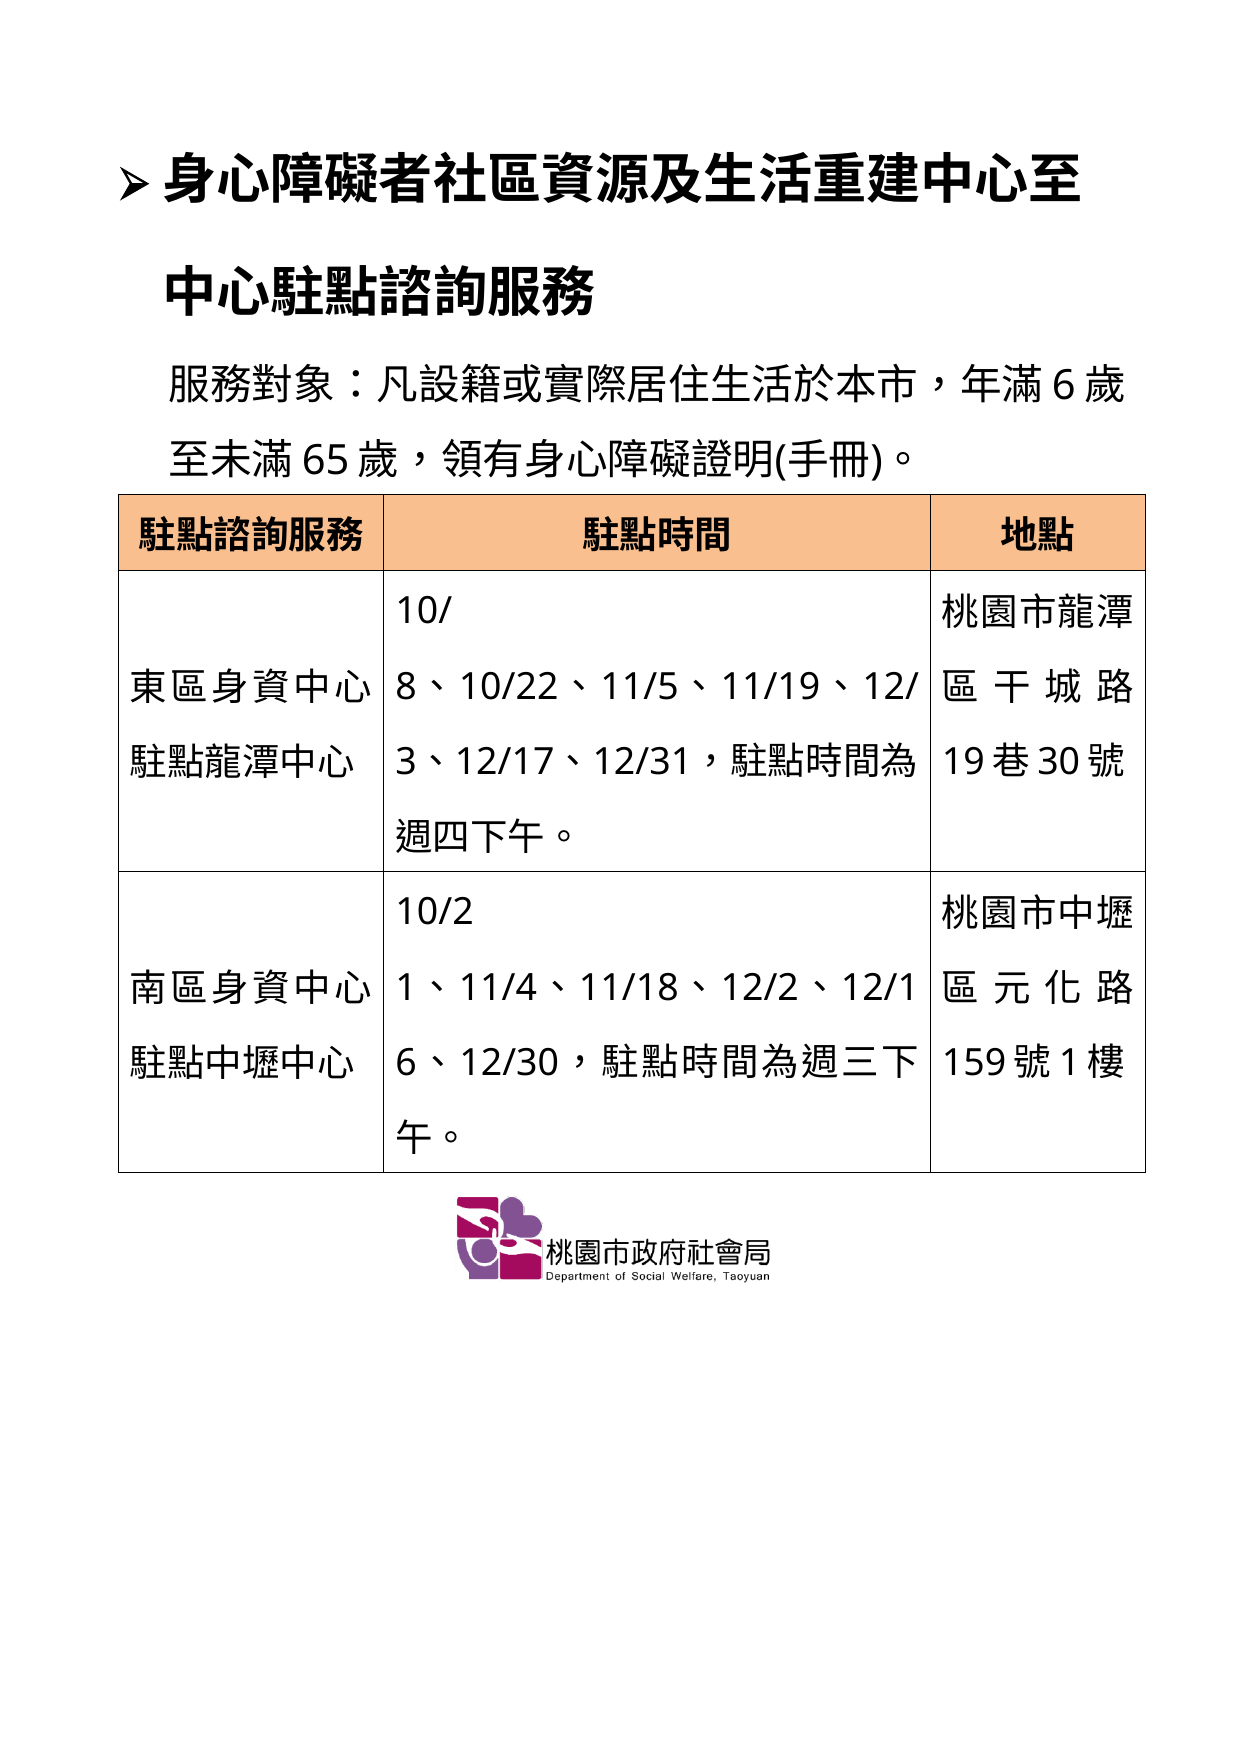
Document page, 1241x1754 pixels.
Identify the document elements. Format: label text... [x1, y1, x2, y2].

table_cell 桃園市龍潭區干城路19巷30號 [931, 571, 1145, 871]
table_cell 10/8、10/22、11/5、11/19、12/3、12/17、12/31，駐點時間為週四下午。 [384, 571, 930, 871]
list 身心障礙者社區資源及生活重建中心至中心駐點諮詢服務 [118, 119, 1134, 344]
table_cell 東區身資中心駐點龍潭中心 [119, 571, 383, 871]
table_header 駐點諮詢服務 [119, 495, 383, 570]
table_header 駐點時間 [384, 495, 930, 570]
table_header 地點 [931, 495, 1145, 570]
list 服務對象：凡設籍或實際居住生活於本市，年滿6歲至未滿65歲，領有身心障礙證明(手冊)。 [168, 344, 1134, 494]
table_cell 南區身資中心駐點中壢中心 [119, 872, 383, 1172]
table_cell 10/21、11/4、11/18、12/2、12/16、12/30，駐點時間為週三下午。 [384, 872, 930, 1172]
table_cell 桃園市中壢區元化路159號1樓 [931, 872, 1145, 1172]
picture [451, 1191, 771, 1285]
